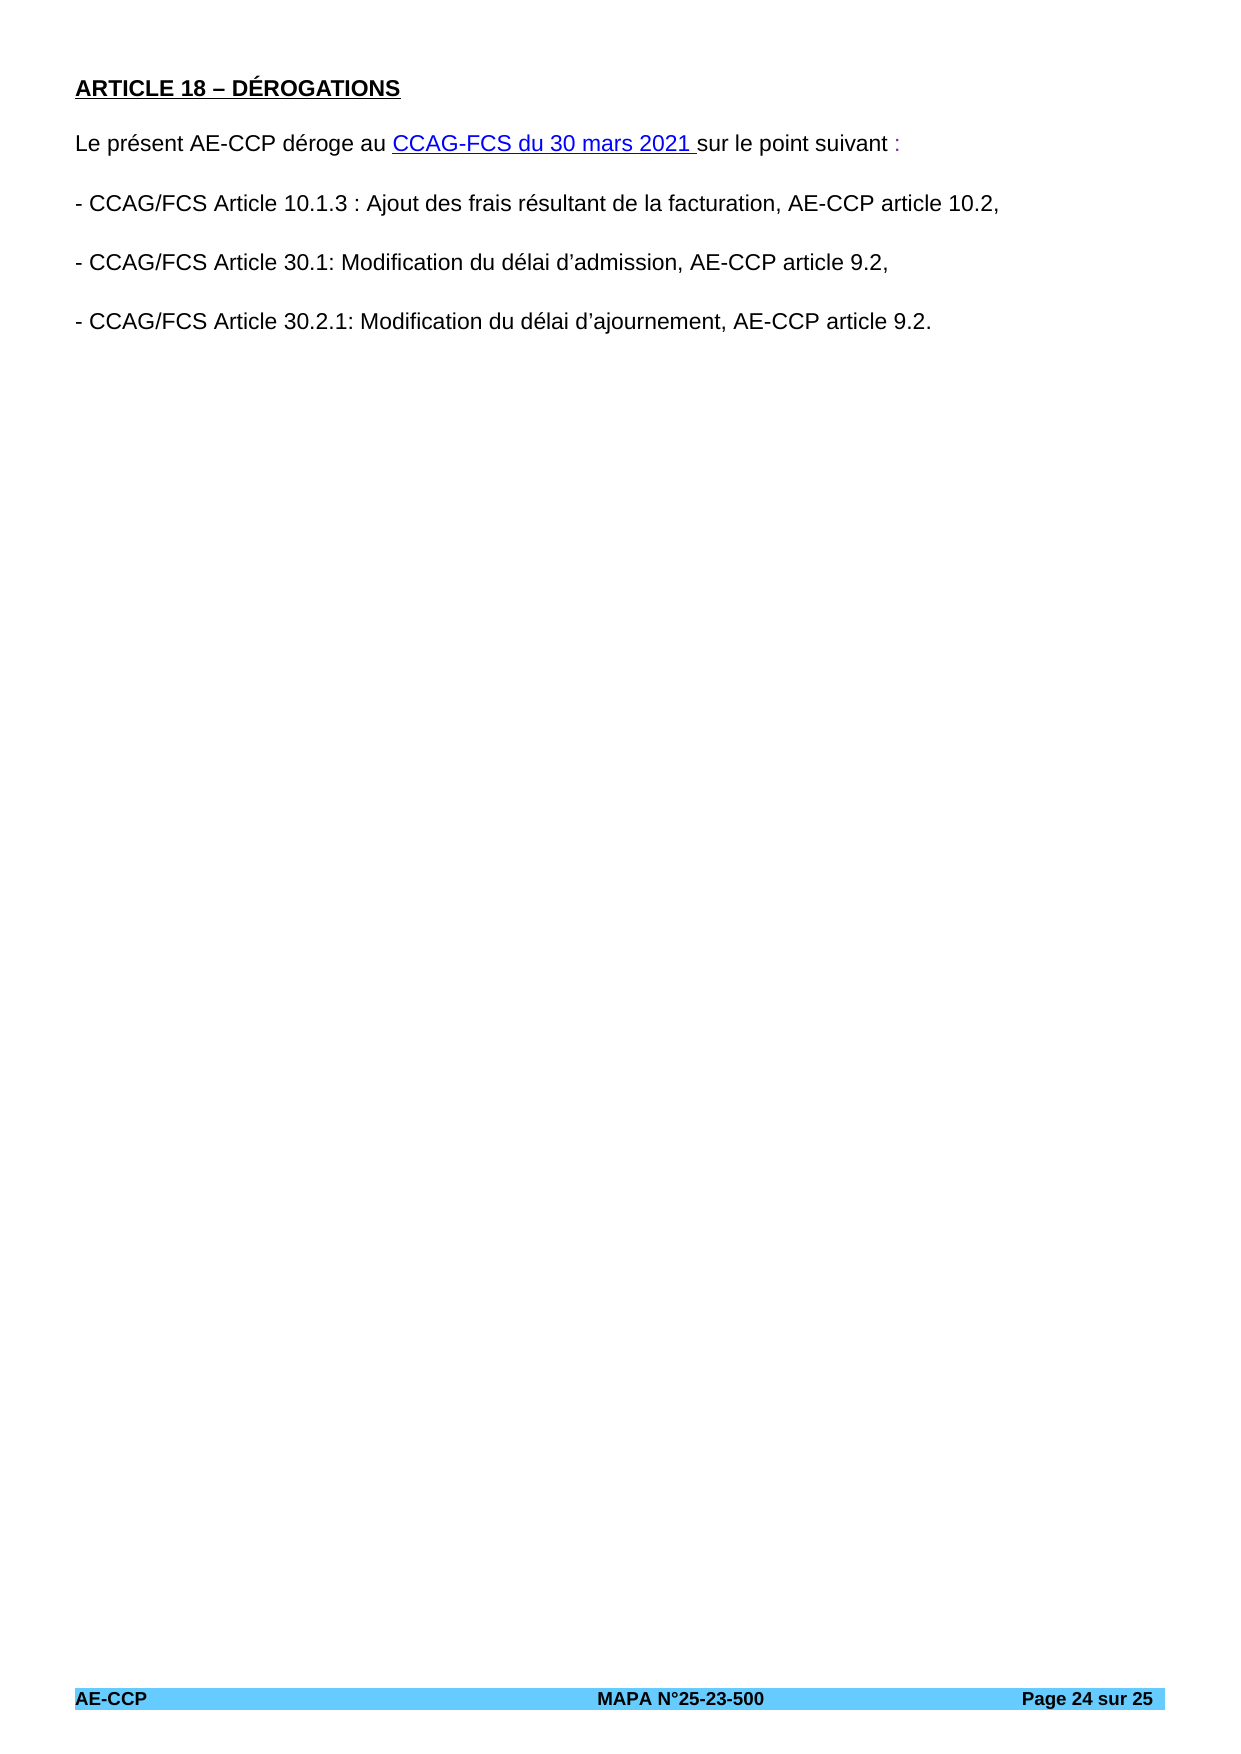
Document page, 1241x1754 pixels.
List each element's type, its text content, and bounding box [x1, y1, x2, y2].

text - CCAG/FCS Article 10.1.3 : Ajout des frais résultant de la facturation, AE-CCP article 10.2, [75, 189, 1165, 216]
text Le présent AE-CCP déroge au CCAG-FCS du 30 mars 2021 sur le point suivant : [75, 130, 1165, 157]
text - CCAG/FCS Article 30.2.1: Modification du délai d’ajournement, AE-CCP article 9.2. [75, 308, 1165, 335]
text - CCAG/FCS Article 30.1: Modification du délai d’admission, AE-CCP article 9.2, [75, 249, 1165, 275]
subtitle ARTICLE 18 – DÉROGATIONS [75, 75, 1165, 101]
